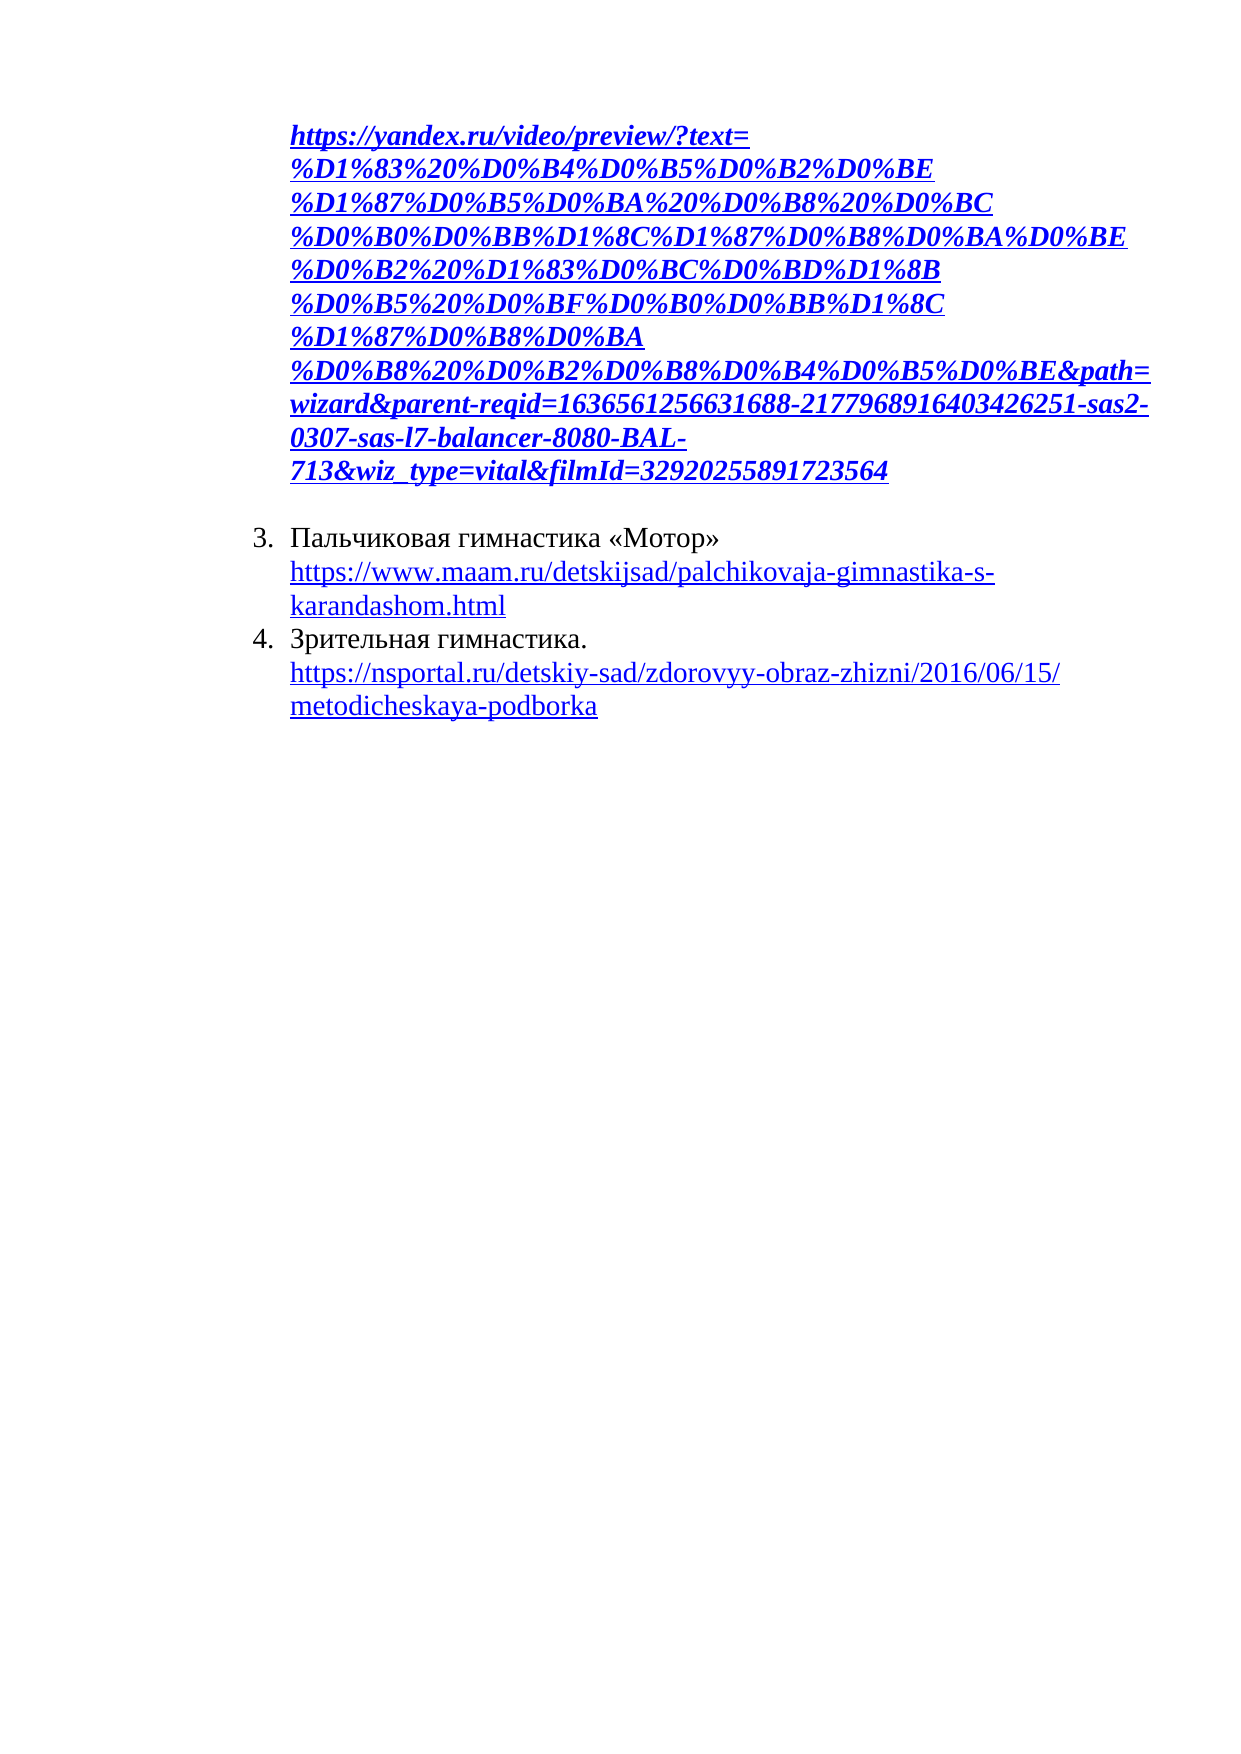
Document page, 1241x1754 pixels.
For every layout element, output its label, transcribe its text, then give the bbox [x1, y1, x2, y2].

list https://yandex.ru/video/preview/?text=%D1%83%20%D0%B4%D0%B5%D0%B2%D0%BE%D1%87%D0%B5%D0%BA%20%D0%B8%20%D0%BC%D0%B0%D0%BB%D1%8C%D1%87%D0%B8%D0%BA%D0%BE%D0%B2%20%D1%83%D0%BC%D0%BD%D1%8B%D0%B5%20%D0%BF%D0%B0%D0%BB%D1%8C%D1%87%D0%B8%D0%BA%D0%B8%20%D0%B2%D0%B8%D0%B4%D0%B5%D0%BE&path=wizard&parent-reqid=1636561256631688-2177968916403426251-sas2-0307-sas-l7-balancer-8080-BAL-713&wiz_type=vital&filmId=32920255891723564 [290, 118, 1152, 487]
list https://nsportal.ru/detskiy-sad/zdorovyy-obraz-zhizni/2016/06/15/metodicheskaya-podborka [290, 655, 1152, 722]
list Зрительная гимнастика. [252, 621, 1152, 655]
list https://www.maam.ru/detskijsad/palchikovaja-gimnastika-s-karandashom.html [290, 554, 1152, 621]
list Пальчиковая гимнастика «Мотор» [252, 521, 1152, 554]
